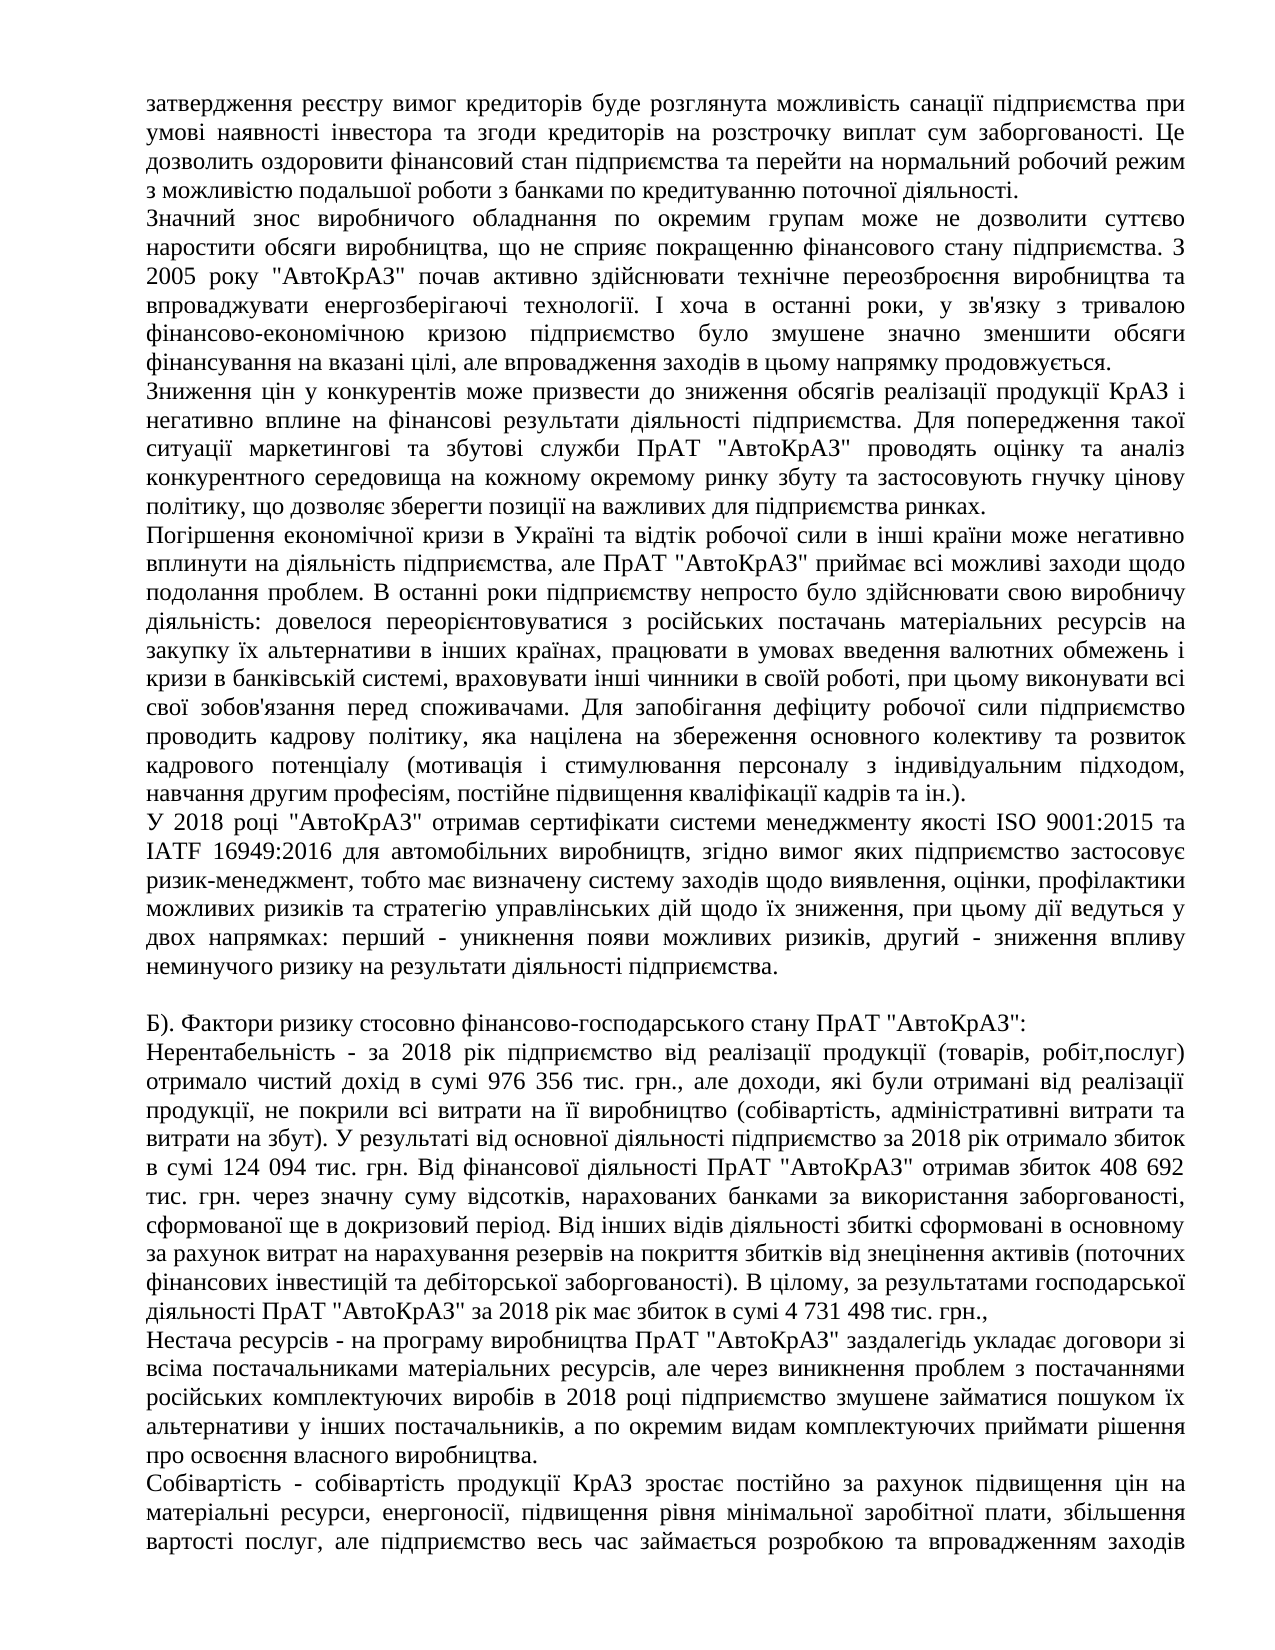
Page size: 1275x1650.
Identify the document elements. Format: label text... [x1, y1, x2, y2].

text Нестача ресурсiв - на програму виробництва ПрАТ "АвтоКрАЗ" заздалегiдь укладає договори зi всiма постачальниками матерiальних ресурсiв, але через виникнення проблем з постачаннями росiйських комплектуючих виробiв в 2018 роцi пiдприємство змушене займатися пошуком їх альтернативи у iнших постачальникiв, а по окремим видам комплектуючих приймати рiшення про освоєння власного виробництва. [146, 1325, 1186, 1468]
text У 2018 роцi "АвтоКрАЗ" отримав сертифiкати системи менеджменту якостi ISO 9001:2015 та IATF 16949:2016 для автомобiльних виробництв, згiдно вимог яких пiдприємство застосовує ризик-менеджмент, тобто має визначену систему заходiв щодо виявлення, оцiнки, профiлактики можливих ризикiв та стратегiю управлiнських дiй щодо їх зниження, при цьому дiї ведуться у двох напрямках: перший - уникнення появи можливих ризикiв, другий - зниження впливу неминучого ризику на результати дiяльностi пiдприємства. [146, 807, 1186, 980]
text Б). Фактори ризику стосовно фiнансово-господарського стану ПрАТ "АвтоКрАЗ": [146, 1008, 1186, 1037]
text Нерентабельнiсть - за 2018 рiк пiдприємство вiд реалiзацiї продукцiї (товарiв, робiт,послуг) отримало чистий дохiд в сумi 976 356 тис. грн., але доходи, якi були отриманi вiд реалiзацiї продукцiї, не покрили всi витрати на її виробництво (собiвартiсть, адмiнiстративнi витрати та витрати на збут). У результатi вiд основної дiяльностi пiдприємство за 2018 рiк отримало збиток в сумi 124 094 тис. грн. Вiд фiнансової дiяльностi ПрАТ "АвтоКрАЗ" отримав збиток 408 692 тис. грн. через значну суму вiдсоткiв, нарахованих банками за використання заборгованостi, сформованої ще в докризовий перiод. Вiд iнших вiдiв дiяльностi збиткi сформованi в основному за рахунок витрат на нарахування резервiв на покриття збиткiв вiд знецiнення активiв (поточних фiнансових iнвестицiй та дебiторської заборгованостi). В цiлому, за результатами господарської дiяльностi ПрАТ "АвтоКрАЗ" за 2018 рiк має збиток в сумi 4 731 498 тис. грн., [146, 1037, 1186, 1325]
text Погiршення економiчної кризи в Українi та вiдтiк робочої сили в iншi країни може негативно вплинути на дiяльнiсть пiдприємства, але ПрАТ "АвтоКрАЗ" приймає всi можливi заходи щодо подолання проблем. В останнi роки пiдприємству непросто було здiйснювати свою виробничу дiяльнiсть: довелося переорiєнтовуватися з росiйських постачань матерiальних ресурсiв на закупку їх альтернативи в iнших країнах, працювати в умовах введення валютних обмежень i кризи в банкiвськiй системi, враховувати iншi чинники в своїй роботi, при цьому виконувати всi свої зобов'язання перед споживачами. Для запобiгання дефiциту робочої сили пiдприємство проводить кадрову полiтику, яка нацiлена на збереження основного колективу та розвиток кадрового потенцiалу (мотивацiя i стимулювання персоналу з iндивiдуальним пiдходом, навчання другим професiям, постiйне пiдвищення квалiфiкацiї кадрiв та iн.). [146, 520, 1186, 807]
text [146, 1468, 1186, 1555]
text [146, 88, 1186, 203]
text Значний знос виробничого обладнання по окремим групам може не дозволити суттєво наростити обсяги виробництва, що не сприяє покращенню фiнансового стану пiдприємства. З 2005 року "АвтоКрАЗ" почав активно здiйснювати технiчне переозброєння виробництва та впроваджувати енергозберiгаючi технологiї. I хоча в останнi роки, у зв'язку з тривалою фiнансово-економiчною кризою пiдприємство було змушене значно зменшити обсяги фiнансування на вказанi цiлi, але впровадження заходiв в цьому напрямку продовжується. [146, 203, 1186, 376]
text Зниження цiн у конкурентiв може призвести до зниження обсягiв реалiзацiї продукцiї КрАЗ i негативно вплине на фiнансовi результати дiяльностi пiдприємства. Для попередження такої ситуацiї маркетинговi та збутовi служби ПрАТ "АвтоКрАЗ" проводять оцiнку та аналiз конкурентного середовища на кожному окремому ринку збуту та застосовують гнучку цiнову полiтику, що дозволяє зберегти позицiї на важливих для пiдприємства ринках. [146, 376, 1186, 520]
